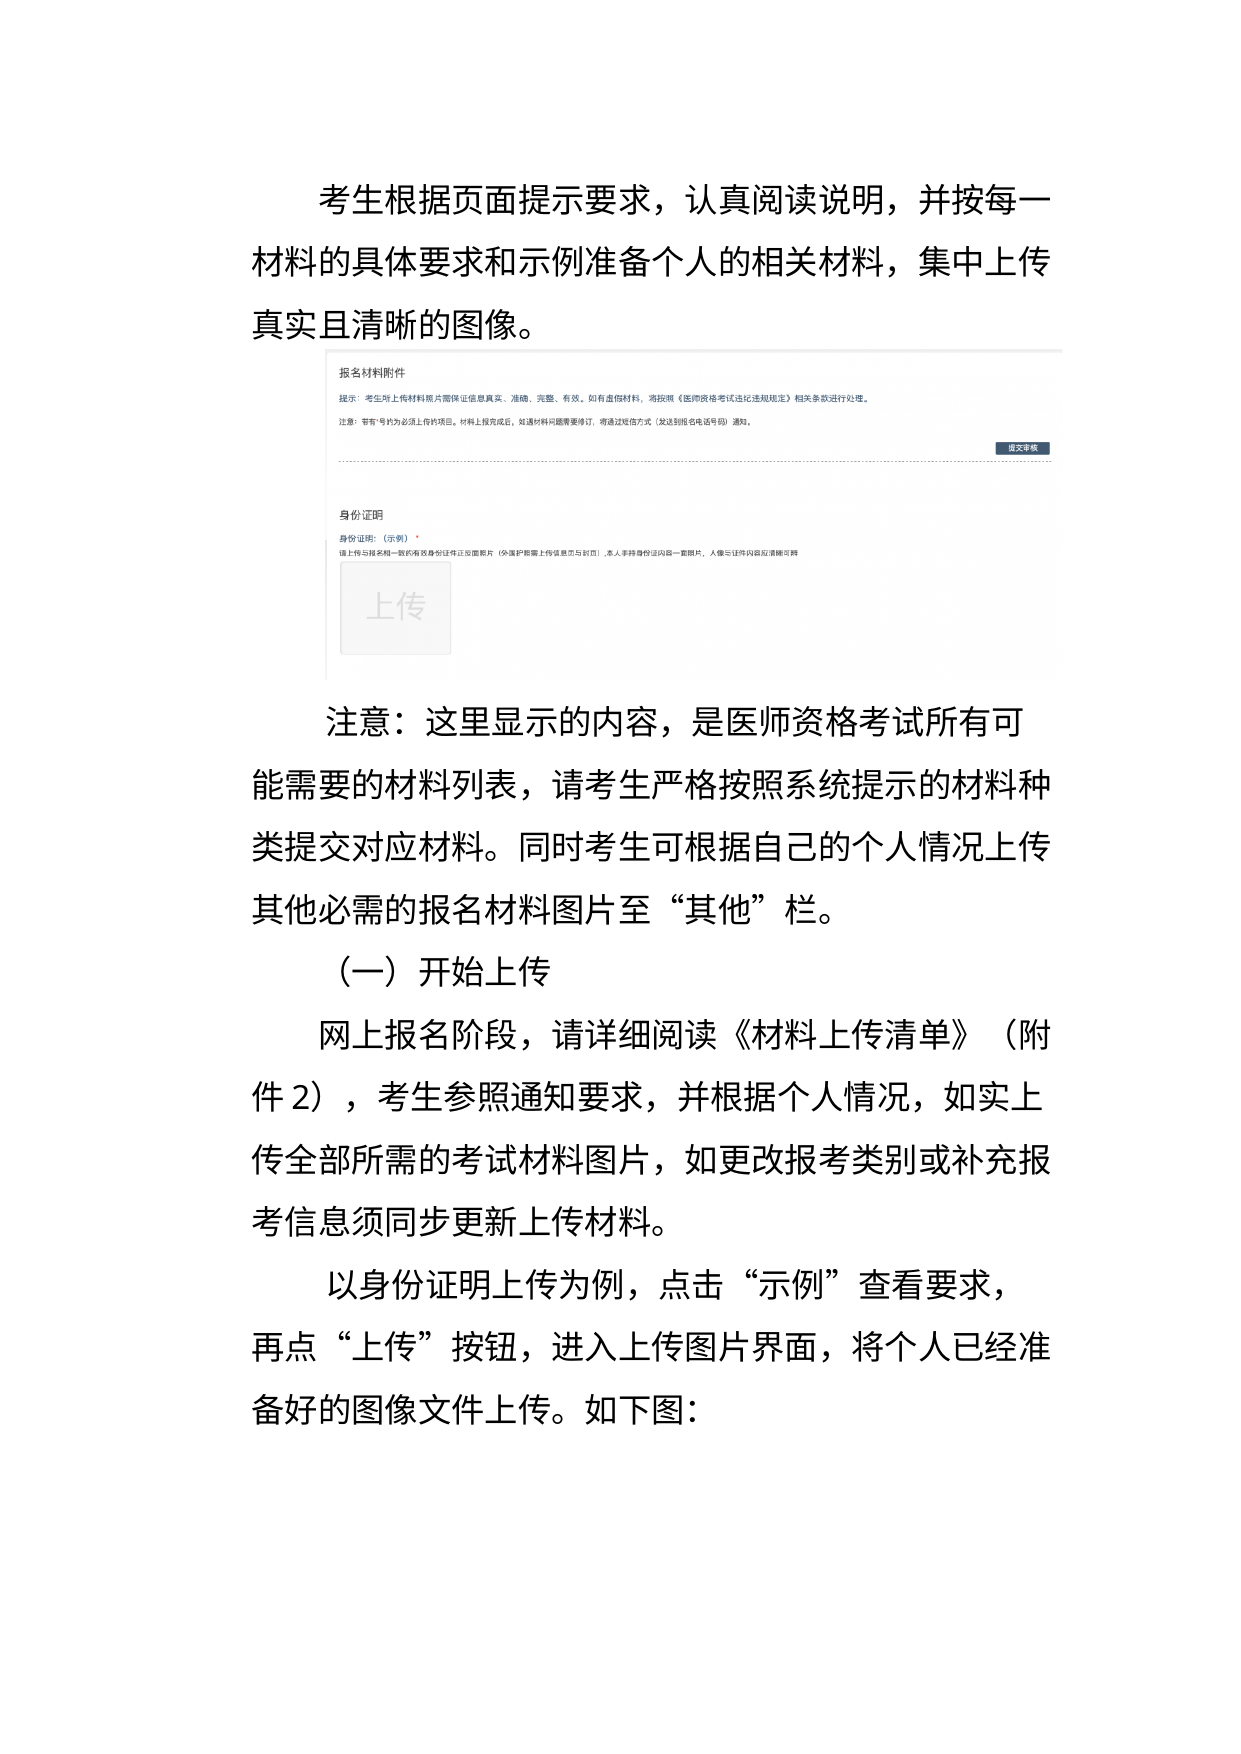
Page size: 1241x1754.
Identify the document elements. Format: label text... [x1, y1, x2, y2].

text 网上报名阶段，请详细阅读《材料上传清单》（附件2），考生参照通知要求，并根据个人情况，如实上传全部所需的考试材料图片，如更改报考类别或补充报考信息须同步更新上传材料。 [251, 997, 1053, 1247]
picture [325, 349, 1063, 680]
text 考生根据页面提示要求，认真阅读说明，并按每一材料的具体要求和示例准备个人的相关材料，集中上传真实且清晰的图像。 [251, 162, 1053, 349]
text （一）开始上传 [251, 935, 1053, 997]
text 以身份证明上传为例，点击“示例”查看要求，再点“上传”按钮，进入上传图片界面，将个人已经准备好的图像文件上传。如下图： [251, 1247, 1053, 1435]
text 注意：这里显示的内容，是医师资格考试所有可能需要的材料列表，请考生严格按照系统提示的材料种类提交对应材料。同时考生可根据自己的个人情况上传其他必需的报名材料图片至“其他”栏。 [251, 685, 1053, 935]
